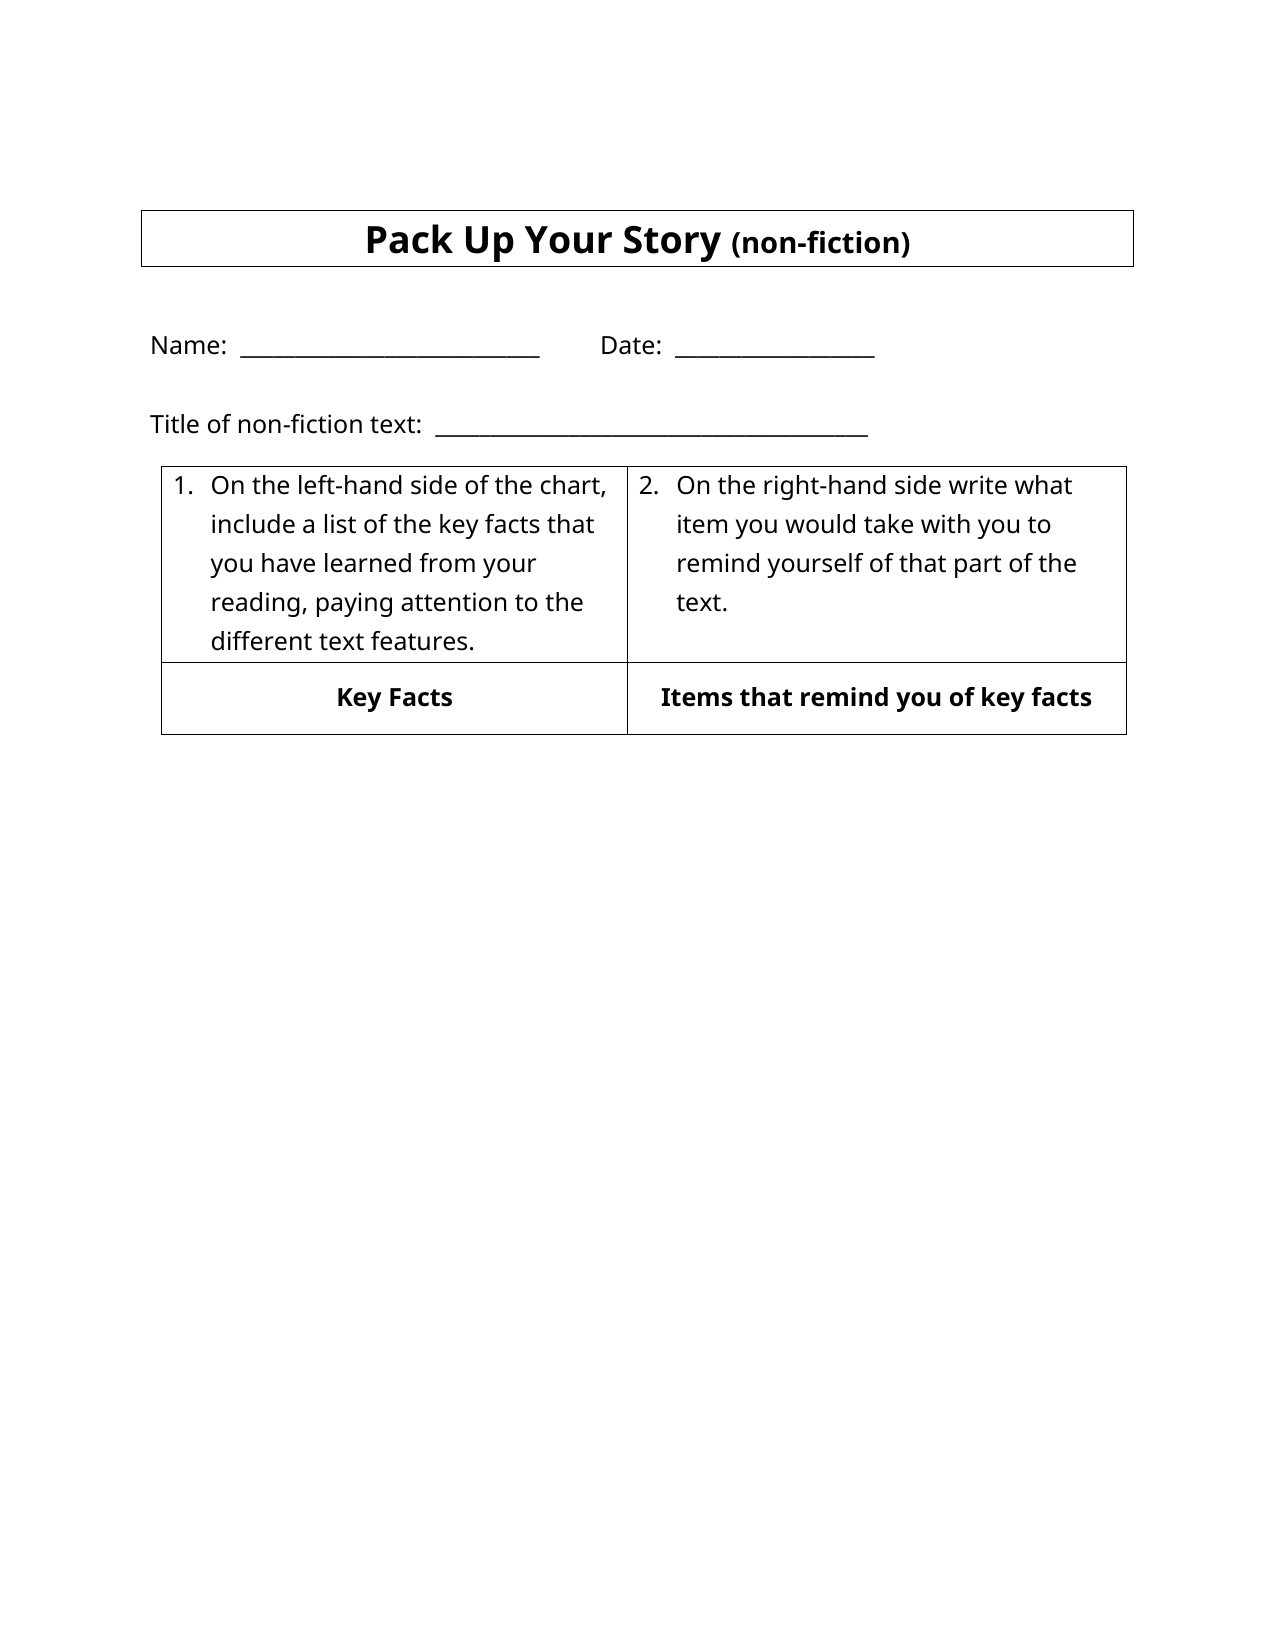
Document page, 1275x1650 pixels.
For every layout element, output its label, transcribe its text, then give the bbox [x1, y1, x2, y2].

list Title of non-fiction text: _______________________________________ [150, 406, 1125, 440]
list Name: ___________________________ Date: __________________ [150, 328, 1125, 362]
table_header On the right-hand side write what item you would take with you to remind yourself of that part of the text. [628, 467, 1126, 662]
table_cell Items that remind you of key facts [628, 663, 1126, 734]
table_cell Key Facts [162, 663, 627, 734]
table_header On the left-hand side of the chart, include a list of the key facts that you have learned from your reading, paying attention to the different text features. [162, 467, 627, 662]
text Pack Up Your Story (non-fiction) [142, 211, 1133, 266]
